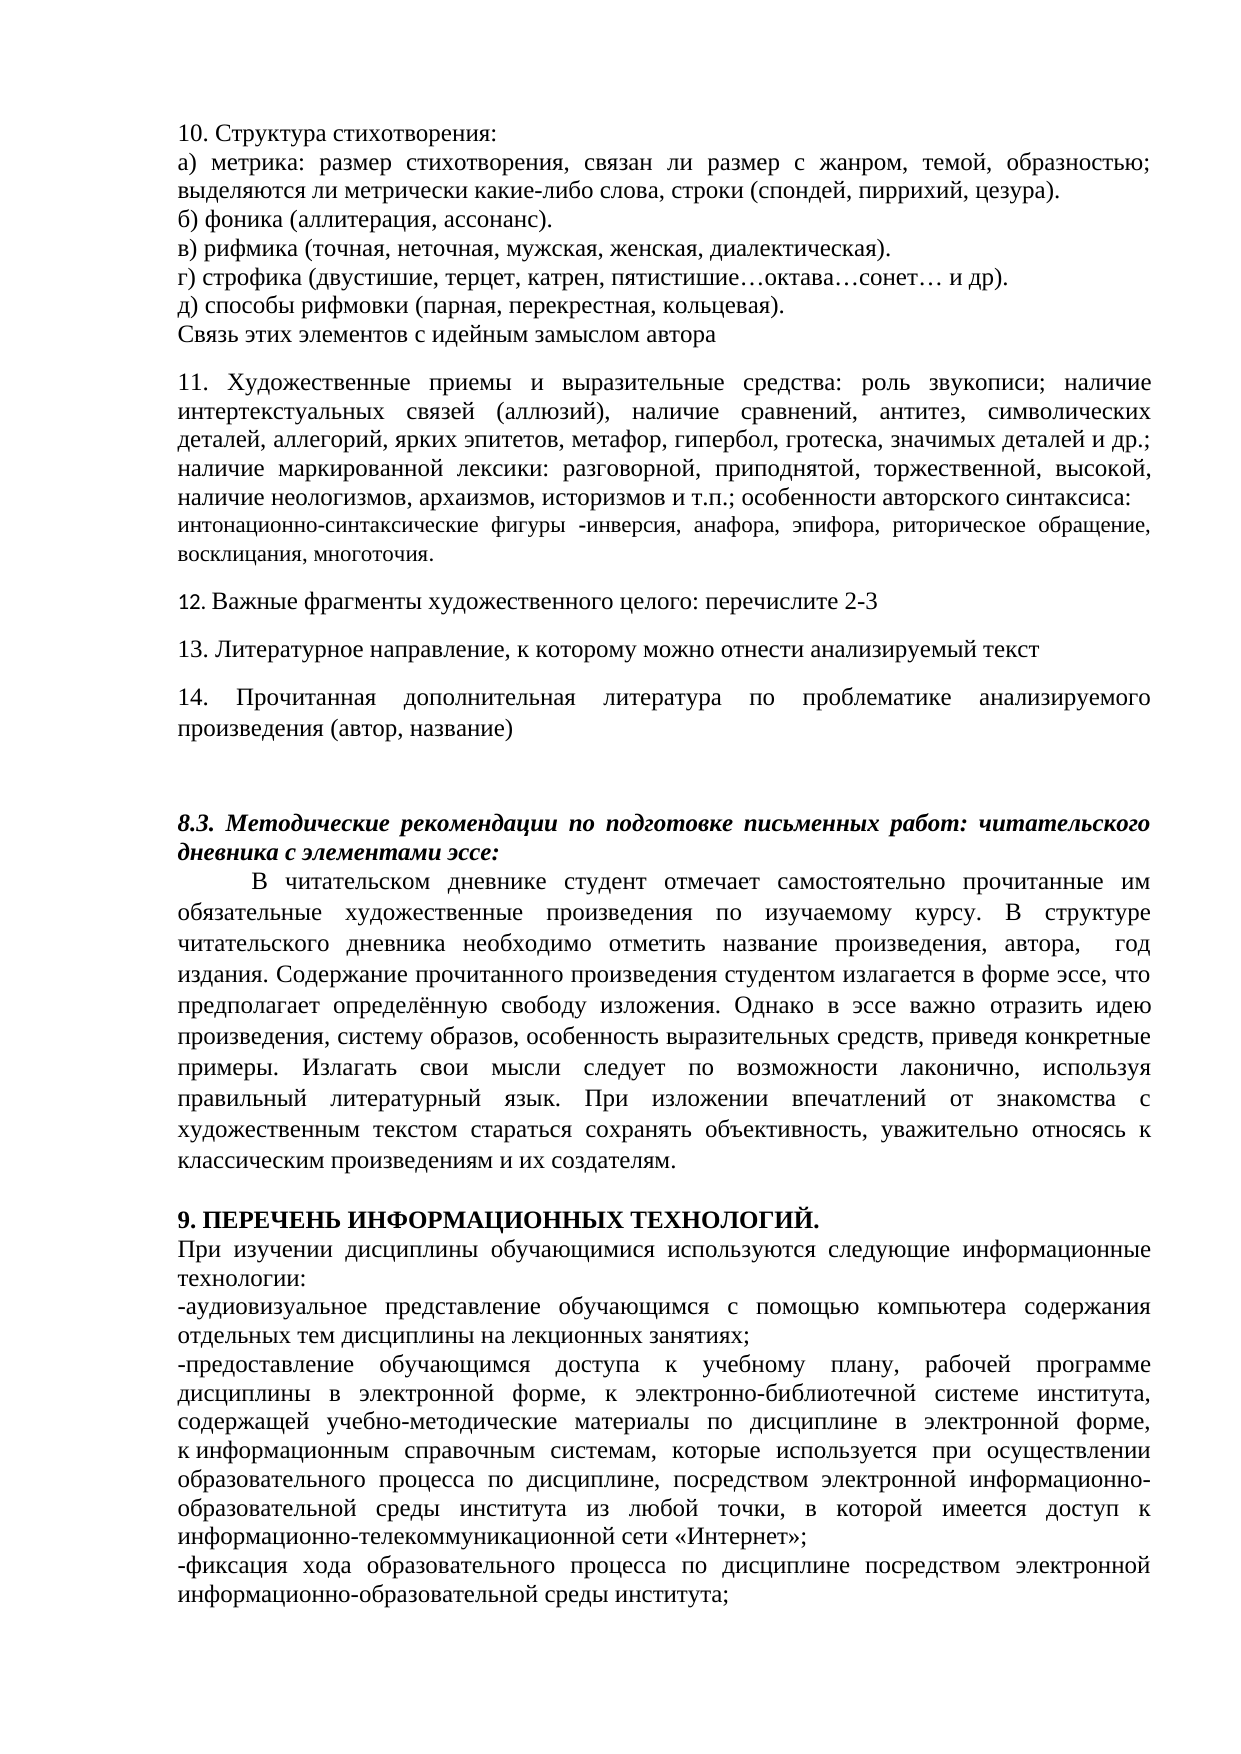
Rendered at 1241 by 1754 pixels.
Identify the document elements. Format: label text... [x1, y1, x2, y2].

text При изучении дисциплины обучающимися используются следующие информационные технологии: [177, 1234, 1152, 1291]
text в) рифмика (точная, неточная, мужская, женская, диалектическая). [177, 233, 1152, 262]
text В читательском дневнике студент отмечает самостоятельно прочитанные им обязательные художественные произведения по изучаемому курсу. В структуре читательского дневника необходимо отметить название произведения, автора, год издания. Содержание прочитанного произведения студентом излагается в форме эссе, что предполагает определённую свободу изложения. Однако в эссе важно отразить идею произведения, систему образов, особенность выразительных средств, приведя конкретные примеры. Излагать свои мысли следует по возможности лаконично, используя правильный литературный язык. При изложении впечатлений от знакомства с художественным текстом стараться сохранять объективность, уважительно относясь к классическим произведениям и их создателям. [177, 866, 1152, 1083]
text а) метрика: размер стихотворения, связан ли размер с жанром, темой, образностью; выделяются ли метрически какие-либо слова, строки (спондей, пиррихий, цезура). [177, 147, 1152, 204]
text -фиксация хода образовательного процесса по дисциплине посредством электронной информационно-образовательной среды института; [177, 1550, 1152, 1608]
text 11. Художественные приемы и выразительные средства: роль звукописи; наличие интертекстуальных связей (аллюзий), наличие сравнений, антитез, символических деталей, аллегорий, ярких эпитетов, метафор, гипербол, гротеска, значимых деталей и др.; наличие маркированной лексики: разговорной, приподнятой, торжественной, высокой, наличие неологизмов, архаизмов, историзмов и т.п.; особенности авторского синтаксиса: [177, 367, 1152, 511]
text б) фоника (аллитерация, ассонанс). [177, 204, 1152, 233]
text г) строфика (двустишие, терцет, катрен, пятистишие…октава…сонет… и др). [177, 262, 1152, 291]
text 14. Прочитанная дополнительная литература по проблематике анализируемого произведения (автор, название) [177, 682, 1152, 742]
text 9. ПЕРЕЧЕНЬ ИНФОРМАЦИОННЫХ ТЕХНОЛОГИЙ. [177, 1205, 1152, 1234]
text 12. Важные фрагменты художественного целого: перечислите 2-3 [177, 586, 1152, 615]
text д) способы рифмовки (парная, перекрестная, кольцевая). [177, 291, 1152, 319]
text 8.3. Методические рекомендации по подготовке письменных работ: читательского дневника с элементами эссе: [177, 808, 1152, 866]
text -предоставление обучающимся доступа к учебному плану, рабочей программе дисциплины в электронной форме, к электронно-библиотечной системе института, содержащей учебно-методические материалы по дисциплине в электронной форме, к информационным справочным системам, которые используется при осуществлении образовательного процесса по дисциплине, посредством электронной информационно-образовательной среды института из любой точки, в которой имеется доступ к информационно-телекоммуникационной сети «Интернет»; [177, 1349, 1152, 1550]
text 13. Литературное направление, к которому можно отнести анализируемый текст [177, 634, 1152, 663]
text -аудиовизуальное представление обучающимся с помощью компьютера содержания отдельных тем дисциплины на лекционных занятиях; [177, 1291, 1152, 1349]
text 10. Структура стихотворения: [177, 118, 1152, 147]
text Связь этих элементов с идейным замыслом автора [177, 319, 1152, 348]
text интонационно-синтаксические фигуры -инверсия, анафора, эпифора, риторическое обращение, восклицания, многоточия. [177, 511, 1152, 567]
